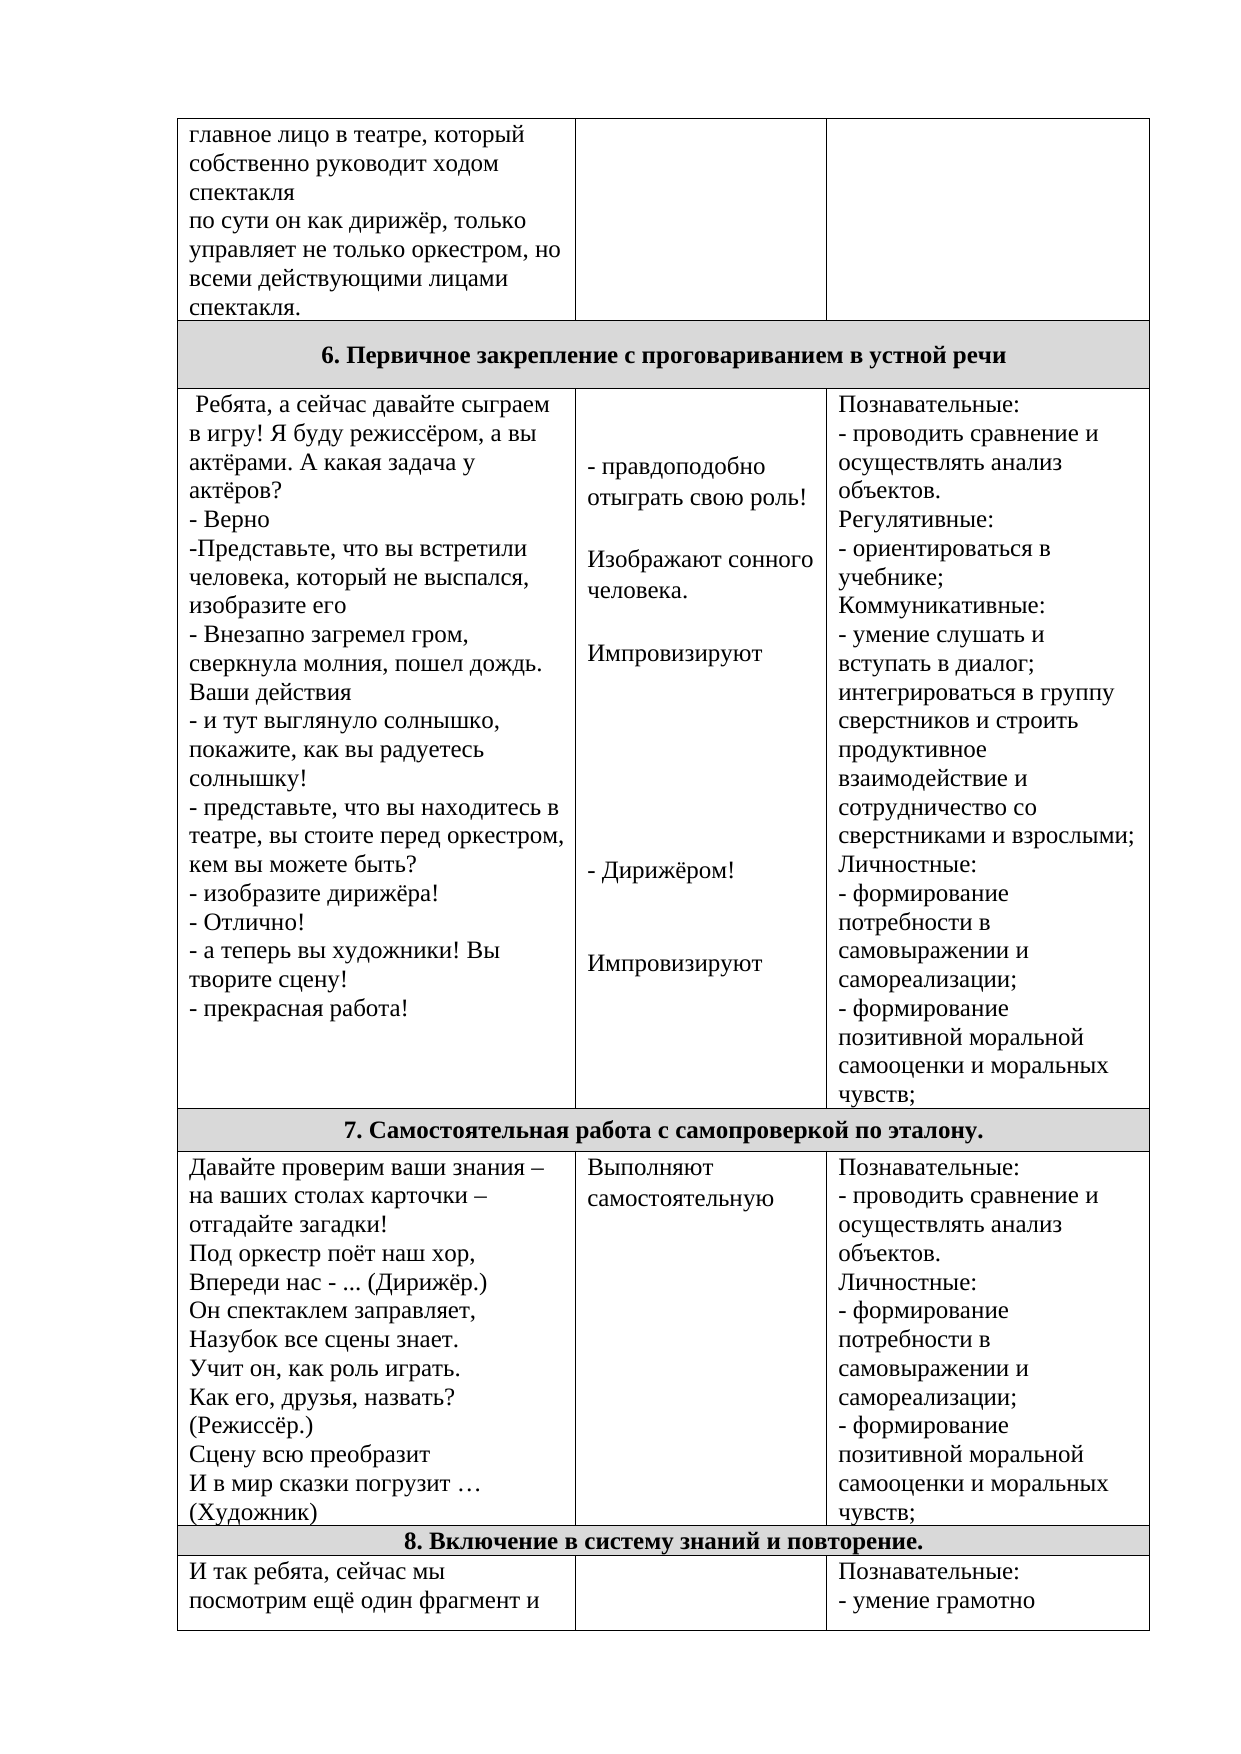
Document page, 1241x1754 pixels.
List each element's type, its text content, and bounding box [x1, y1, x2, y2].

table_cell Ребята, а сейчас давайте сыграем в игру! Я буду режиссёром, а вы актёрами. А какая задача у актёров? - Верно -Представьте, что вы встретили человека, который не выспался, изобразите его - Внезапно загремел гром, сверкнула молния, пошел дождь. Ваши действия - и тут выглянуло солнышко, покажите, как вы радуетесь солнышку! - представьте, что вы находитесь в театре, вы стоите перед оркестром, кем вы можете быть? - изобразите дирижёра! - Отлично! - а теперь вы художники! Вы творите сцену! - прекрасная работа! [178, 389, 575, 1108]
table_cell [178, 1556, 575, 1630]
table_cell 7. Самостоятельная работа с самопроверкой по эталону. [178, 1109, 1149, 1151]
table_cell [178, 119, 575, 320]
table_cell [827, 1556, 1149, 1630]
table_cell - правдоподобно отыграть свою роль! Изображают сонного человека. Импровизируют - Дирижёром! Импровизируют [576, 389, 826, 1108]
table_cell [576, 1556, 826, 1630]
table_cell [576, 119, 826, 320]
table_cell Познавательные: - проводить сравнение и осуществлять анализ объектов. Личностные: - формирование потребности в самовыражении и самореализации; - формирование позитивной моральной самооценки и моральных чувств; [827, 1152, 1149, 1525]
table_cell Давайте проверим ваши знания – на ваших столах карточки – отгадайте загадки! Под оркестр поёт наш хор, Впереди нас - ... (Дирижёр.) Он спектаклем заправляет, Назубок все сцены знает. Учит он, как роль играть. Как его, друзья, назвать? (Режиссёр.) Сцену всю преобразит И в мир сказки погрузит … (Художник) [178, 1152, 575, 1525]
table_cell 8. Включение в систему знаний и повторение. [178, 1526, 1149, 1555]
table_cell Познавательные: - проводить сравнение и осуществлять анализ объектов. Регулятивные: - ориентироваться в учебнике; Коммуникативные: - умение слушать и вступать в диалог; интегрироваться в группу сверстников и строить продуктивное взаимодействие и сотрудничество со сверстниками и взрослыми; Личностные: - формирование потребности в самовыражении и самореализации; - формирование позитивной моральной самооценки и моральных чувств; [827, 389, 1149, 1108]
table_cell 6. Первичное закрепление с проговариванием в устной речи [178, 321, 1149, 388]
table_cell Выполняют самостоятельную [576, 1152, 826, 1525]
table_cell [827, 119, 1149, 320]
